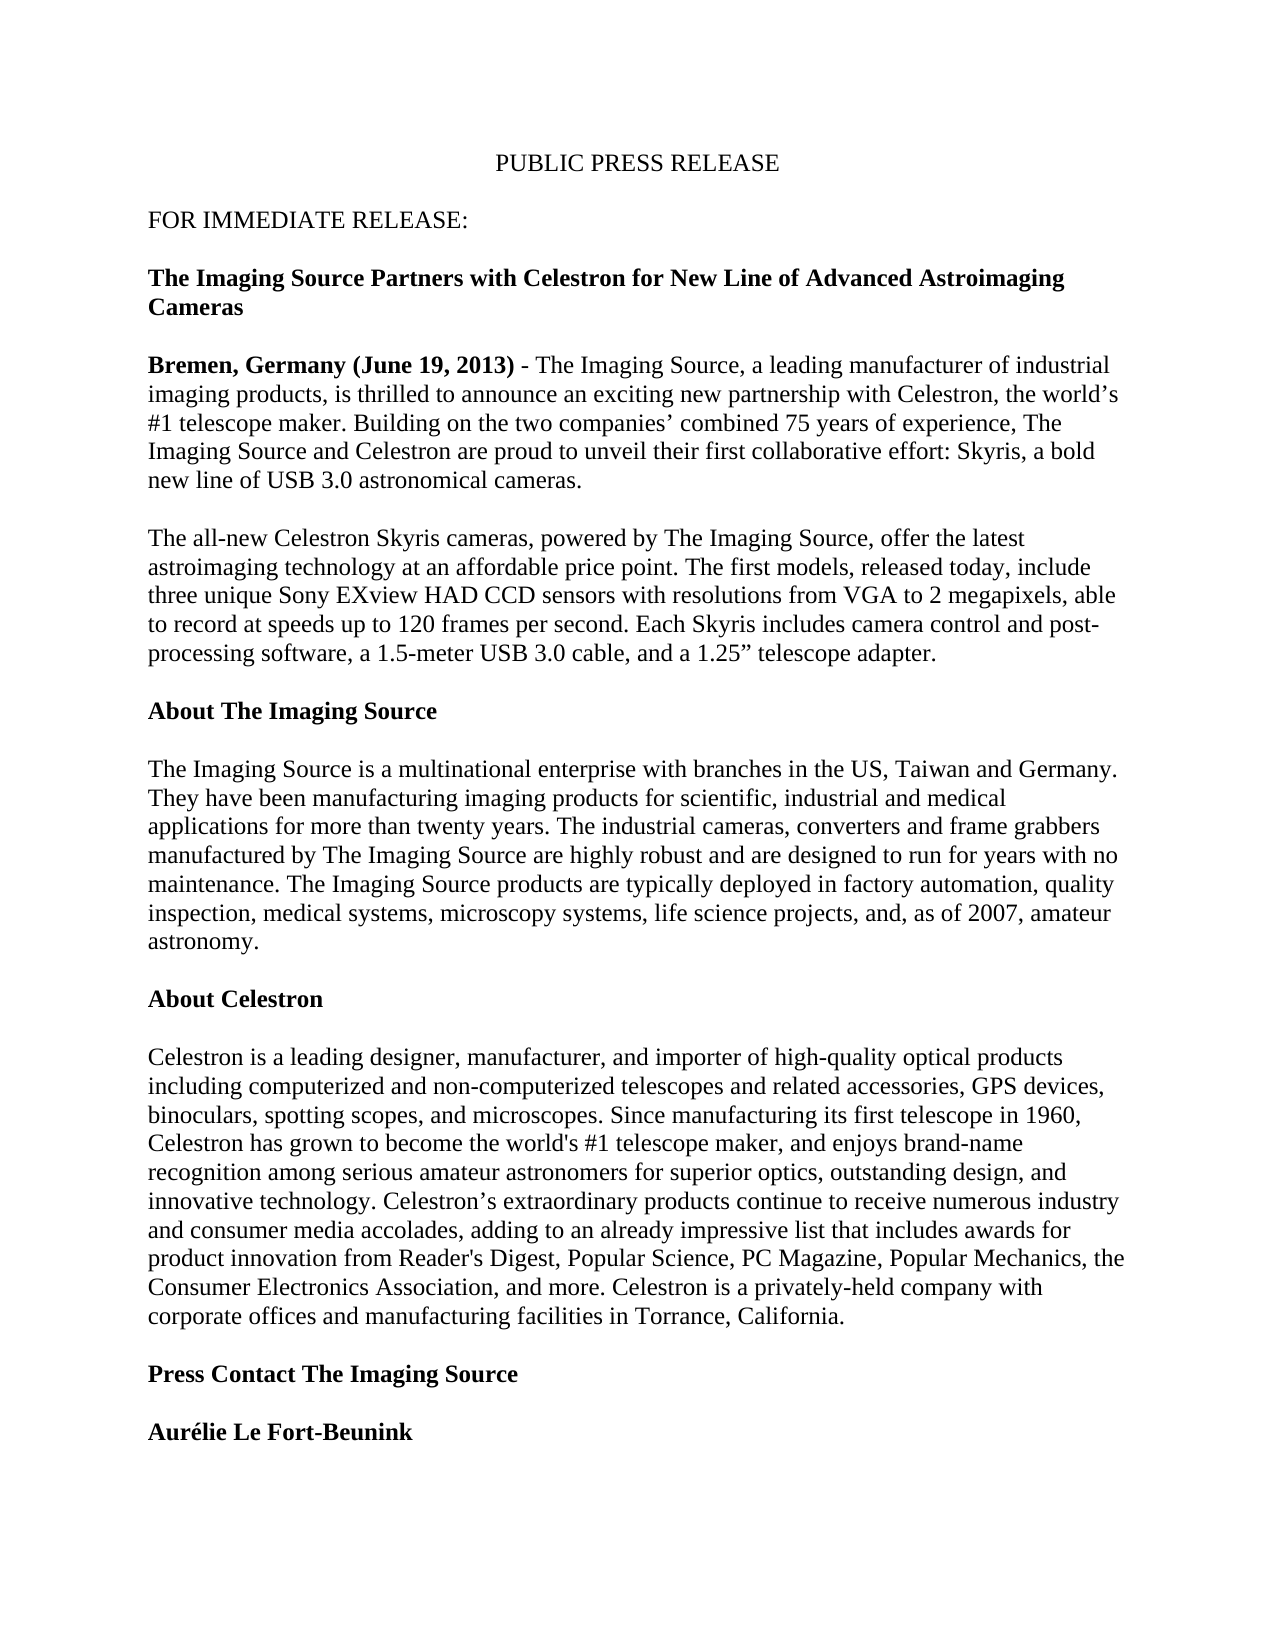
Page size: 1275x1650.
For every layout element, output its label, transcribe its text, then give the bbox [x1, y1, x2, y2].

text FOR IMMEDIATE RELEASE: [148, 206, 1127, 234]
text About The Imaging Source [148, 696, 1127, 725]
text About Celestron [148, 984, 1127, 1013]
text Bremen, Germany (June 19, 2013) - The Imaging Source, a leading manufacturer of industrial imaging products, is thrilled to announce an exciting new partnership with Celestron, the world’s #1 telescope maker. Building on the two companies’ combined 75 years of experience, The Imaging Source and Celestron are proud to unveil their first collaborative effort: Skyris, a bold new line of USB 3.0 astronomical cameras. [148, 350, 1127, 494]
subtitle Press Contact The Imaging Source [148, 1359, 1127, 1388]
text The Imaging Source is a multinational enterprise with branches in the US, Taiwan and Germany. They have been manufacturing imaging products for scientific, industrial and medical applications for more than twenty years. The industrial cameras, converters and frame grabbers manufactured by The Imaging Source are highly robust and are designed to run for years with no maintenance. The Imaging Source products are typically deployed in factory automation, quality inspection, medical systems, microscopy systems, life science projects, and, as of 2007, amateur astronomy. [148, 754, 1127, 955]
text The Imaging Source Partners with Celestron for New Line of Advanced Astroimaging Cameras [148, 263, 1127, 321]
subtitle Aurélie Le Fort-Beunink [148, 1417, 1127, 1446]
text The all-new Celestron Skyris cameras, powered by The Imaging Source, offer the latest astroimaging technology at an affordable price point. The first models, released today, include three unique Sony EXview HAD CCD sensors with resolutions from VGA to 2 megapixels, able to record at speeds up to 120 frames per second. Each Skyris includes camera control and post-processing software, a 1.5-meter USB 3.0 cable, and a 1.25” telescope adapter. [148, 523, 1127, 667]
subtitle Celestron is a leading designer, manufacturer, and importer of high-quality optical products including computerized and non-computerized telescopes and related accessories, GPS devices, binoculars, spotting scopes, and microscopes. Since manufacturing its first telescope in 1960, Celestron has grown to become the world's #1 telescope maker, and enjoys brand-name recognition among serious amateur astronomers for superior optics, outstanding design, and innovative technology. Celestron’s extraordinary products continue to receive numerous industry and consumer media accolades, adding to an already impressive list that includes awards for product innovation from Reader's Digest, Popular Science, PC Magazine, Popular Mechanics, the Consumer Electronics Association, and more. Celestron is a privately-held company with corporate offices and manufacturing facilities in Torrance, California. [148, 1042, 1127, 1330]
text PUBLIC PRESS RELEASE [148, 148, 1127, 176]
